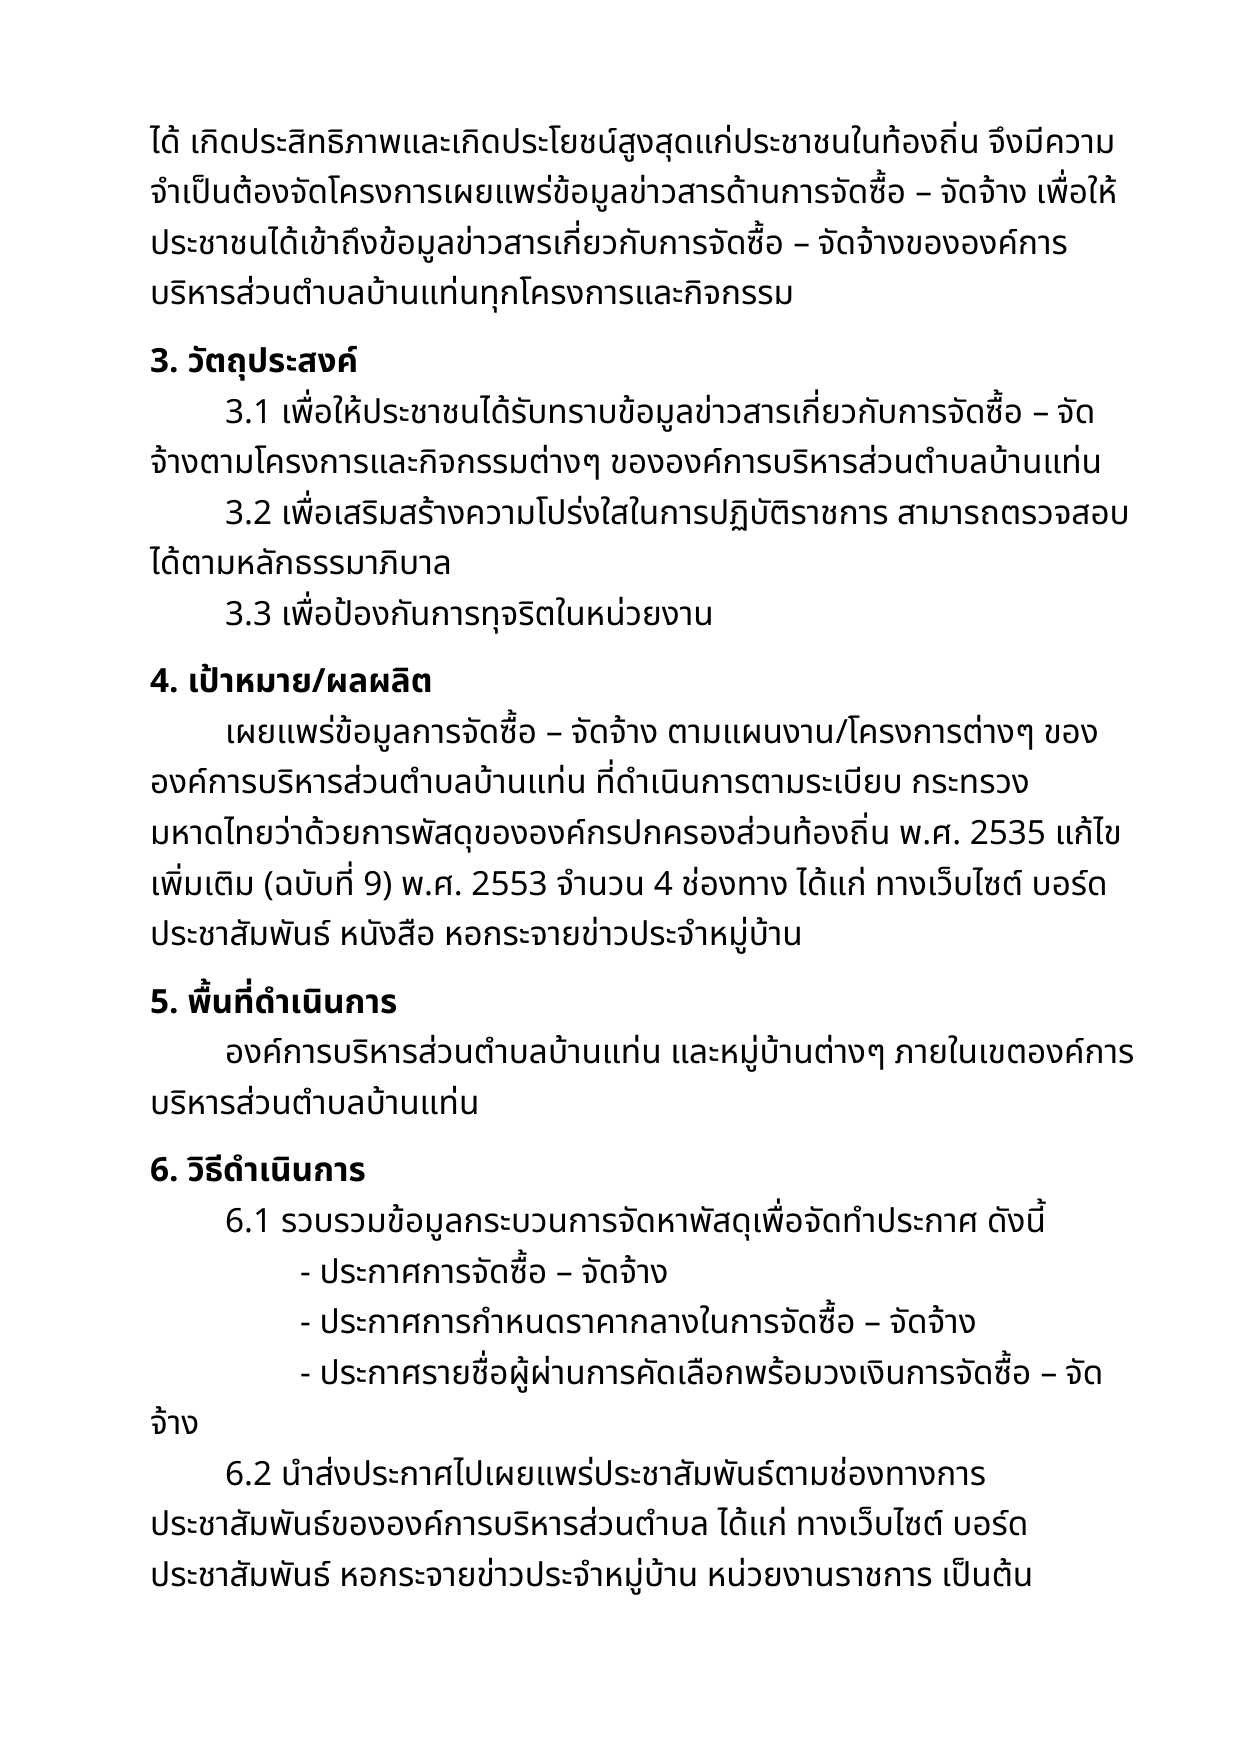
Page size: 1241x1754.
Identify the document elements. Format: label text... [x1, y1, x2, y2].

list - ประกาศรายชื่อผู้ผ่านการคัดเลือกพร้อมวงเงินการจัดซื้อ – จัดจ้าง [150, 1349, 1137, 1450]
list 4. เป้าหมาย/ผลผลิต [150, 657, 1137, 708]
list องค์การบริหารส่วนตำบลบ้านแท่น และหมู่บ้านต่างๆ ภายในเขตองค์การบริหารส่วนตำบลบ้านแท่น [150, 1028, 1137, 1129]
list 6.1 รวบรวมข้อมูลกระบวนการจัดหาพัสดุเพื่อจัดทําประกาศ ดังนี้ [150, 1197, 1137, 1247]
list เผยแพร่ข้อมูลการจัดซื้อ – จัดจ้าง ตามแผนงาน/โครงการต่างๆ ขององค์การบริหารส่วนตำบลบ้านแท่น ที่ดําเนินการตามระเบียบ กระทรวงมหาดไทยว่าด้วยการพัสดุขององค์กรปกครองส่วนท้องถิ่น พ.ศ. 2535 แก้ไขเพิ่มเติม (ฉบับที่ 9) พ.ศ. 2553 จํานวน 4 ช่องทาง ได้แก่ ทางเว็บไซต์ บอร์ดประชาสัมพันธ์ หนังสือ หอกระจายข่าวประจำหมู่บ้าน [150, 708, 1137, 961]
list ได้ เกิดประสิทธิภาพและเกิดประโยชน์สูงสุดแก่ประชาชนในท้องถิ่น จึงมีความจําเป็นต้องจัดโครงการเผยแพร่ข้อมูลข่าวสารด้านการจัดซื้อ – จัดจ้าง เพื่อให้ประชาชนได้เข้าถึงข้อมูลข่าวสารเกี่ยวกับการจัดซื้อ – จัดจ้างขององค์การบริหารส่วนตำบลบ้านแท่นทุกโครงการและกิจกรรม [150, 118, 1137, 320]
list 6.2 นําส่งประกาศไปเผยแพร่ประชาสัมพันธ์ตามช่องทางการประชาสัมพันธ์ขององค์การบริหารส่วนตำบล ได้แก่ ทางเว็บไซต์ บอร์ด ประชาสัมพันธ์ หอกระจายข่าวประจำหมู่บ้าน หน่วยงานราชการ เป็นต้น [150, 1450, 1137, 1601]
list - ประกาศการจัดซื้อ – จัดจ้าง [150, 1247, 1137, 1298]
list 3.3 เพื่อป้องกันการทุจริตในหน่วยงาน [150, 589, 1137, 640]
list 3.1 เพื่อให้ประชาชนได้รับทราบข้อมูลข่าวสารเกี่ยวกับการจัดซื้อ – จัดจ้างตามโครงการและกิจกรรมต่างๆ ขององค์การบริหารส่วนตำบลบ้านแท่น [150, 387, 1137, 488]
list 6. วิธีดําเนินการ [150, 1146, 1137, 1197]
list 5. พื้นที่ดําเนินการ [150, 978, 1137, 1028]
list 3. วัตถุประสงค์ [150, 337, 1137, 387]
list 3.2 เพื่อเสริมสร้างความโปร่งใสในการปฏิบัติราชการ สามารถตรวจสอบได้ตามหลักธรรมาภิบาล [150, 488, 1137, 589]
list - ประกาศการกําหนดราคากลางในการจัดซื้อ – จัดจ้าง [150, 1298, 1137, 1349]
